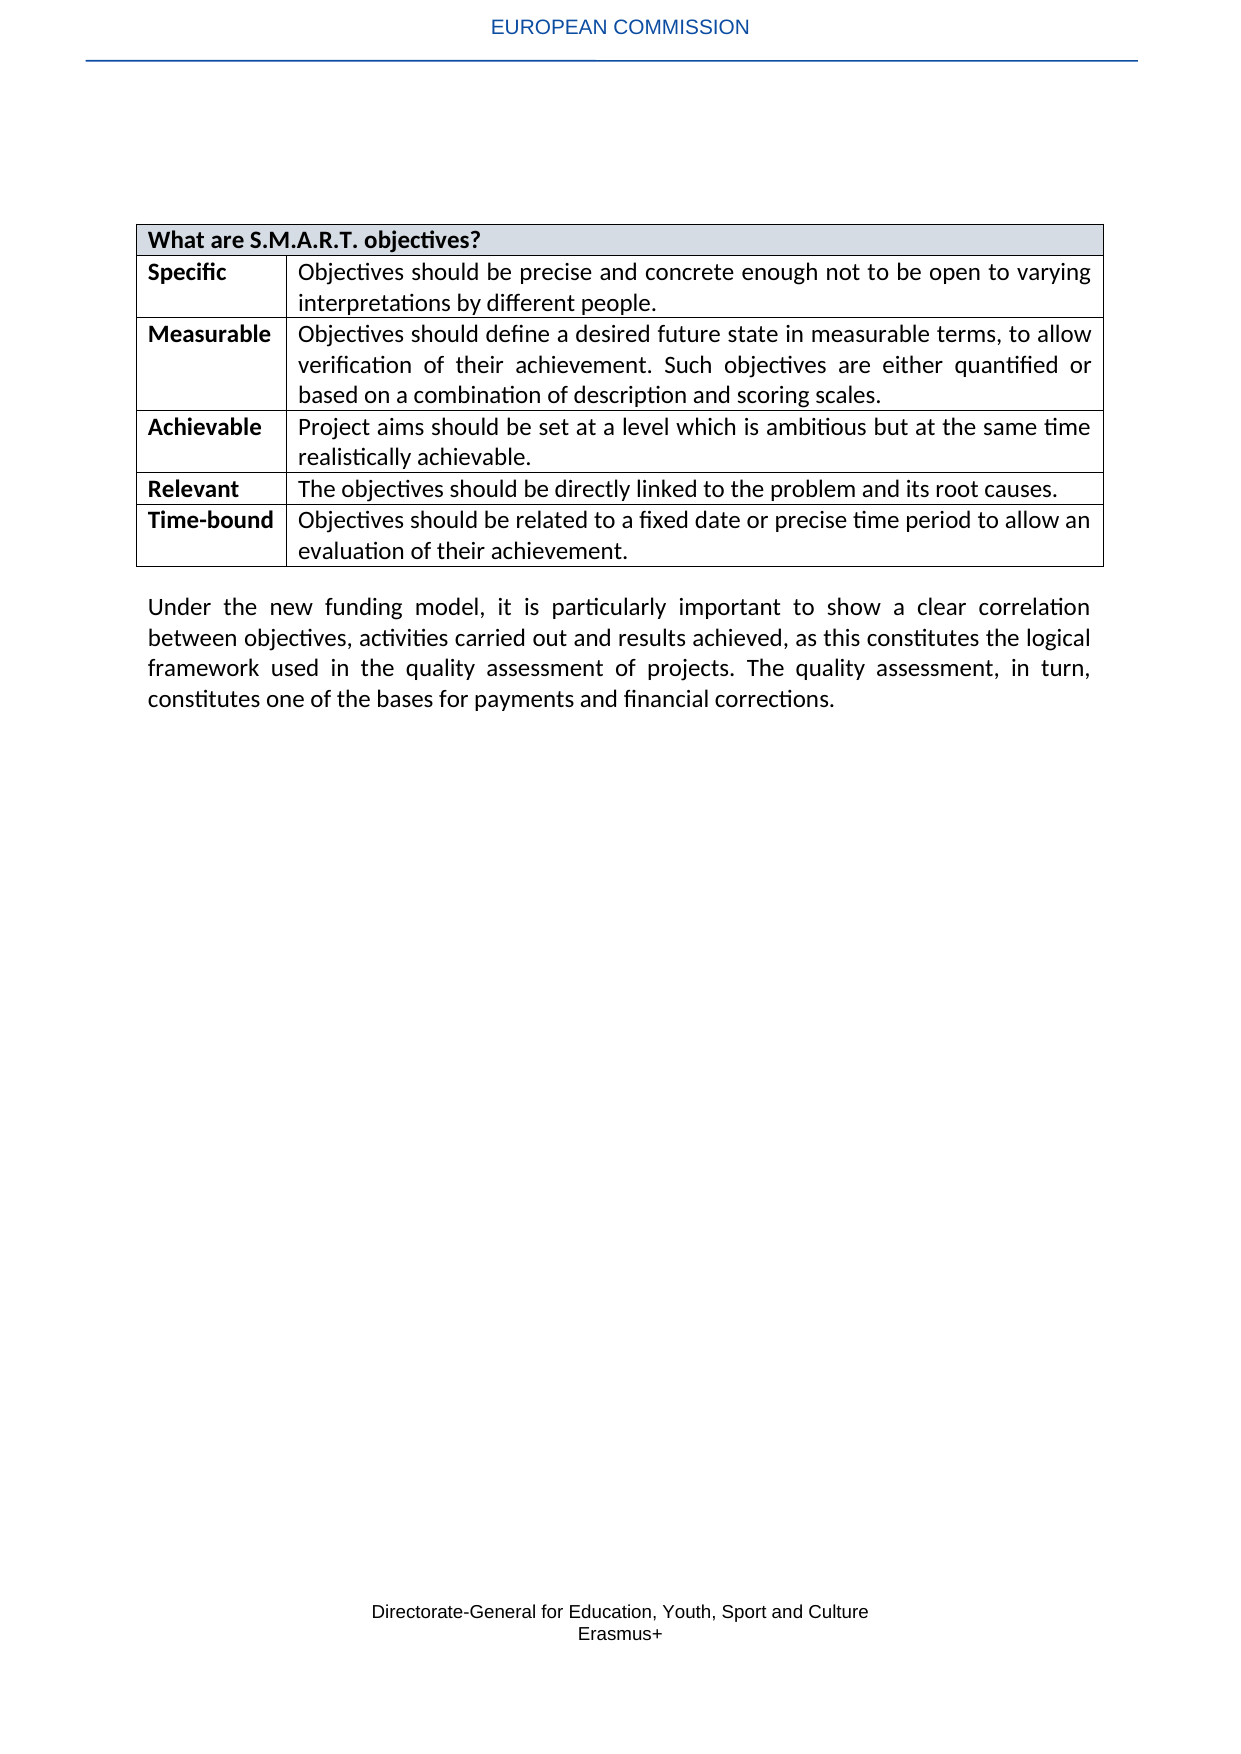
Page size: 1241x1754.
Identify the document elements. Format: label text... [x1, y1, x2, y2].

table_cell Objectives should be related to a fixed date or precise time period to allow an evaluation of their achievement. [287, 505, 1103, 566]
table_cell Achievable [137, 411, 286, 472]
table_cell Measurable [137, 318, 286, 410]
table_cell Relevant [137, 473, 286, 503]
table_cell Objectives should define a desired future state in measurable terms, to allow verification of their achievement. Such objectives are either quantified or based on a combination of description and scoring scales. [287, 318, 1103, 410]
table_header What are S.M.A.R.T. objectives? [137, 225, 1103, 255]
table_cell Specific [137, 256, 286, 317]
table_cell The objectives should be directly linked to the problem and its root causes. [287, 473, 1103, 503]
table_cell Project aims should be set at a level which is ambitious but at the same time realistically achievable. [287, 411, 1103, 472]
text Under the new funding model, it is particularly important to show a clear correlation between objectives, activities carried out and results achieved, as this constitutes the logical framework used in the quality assessment of projects. The quality assessment, in turn, constitutes one of the bases for payments and financial corrections. [148, 592, 1092, 714]
table_cell Time-bound [137, 505, 286, 566]
table_cell Objectives should be precise and concrete enough not to be open to varying interpretations by different people. [287, 256, 1103, 317]
